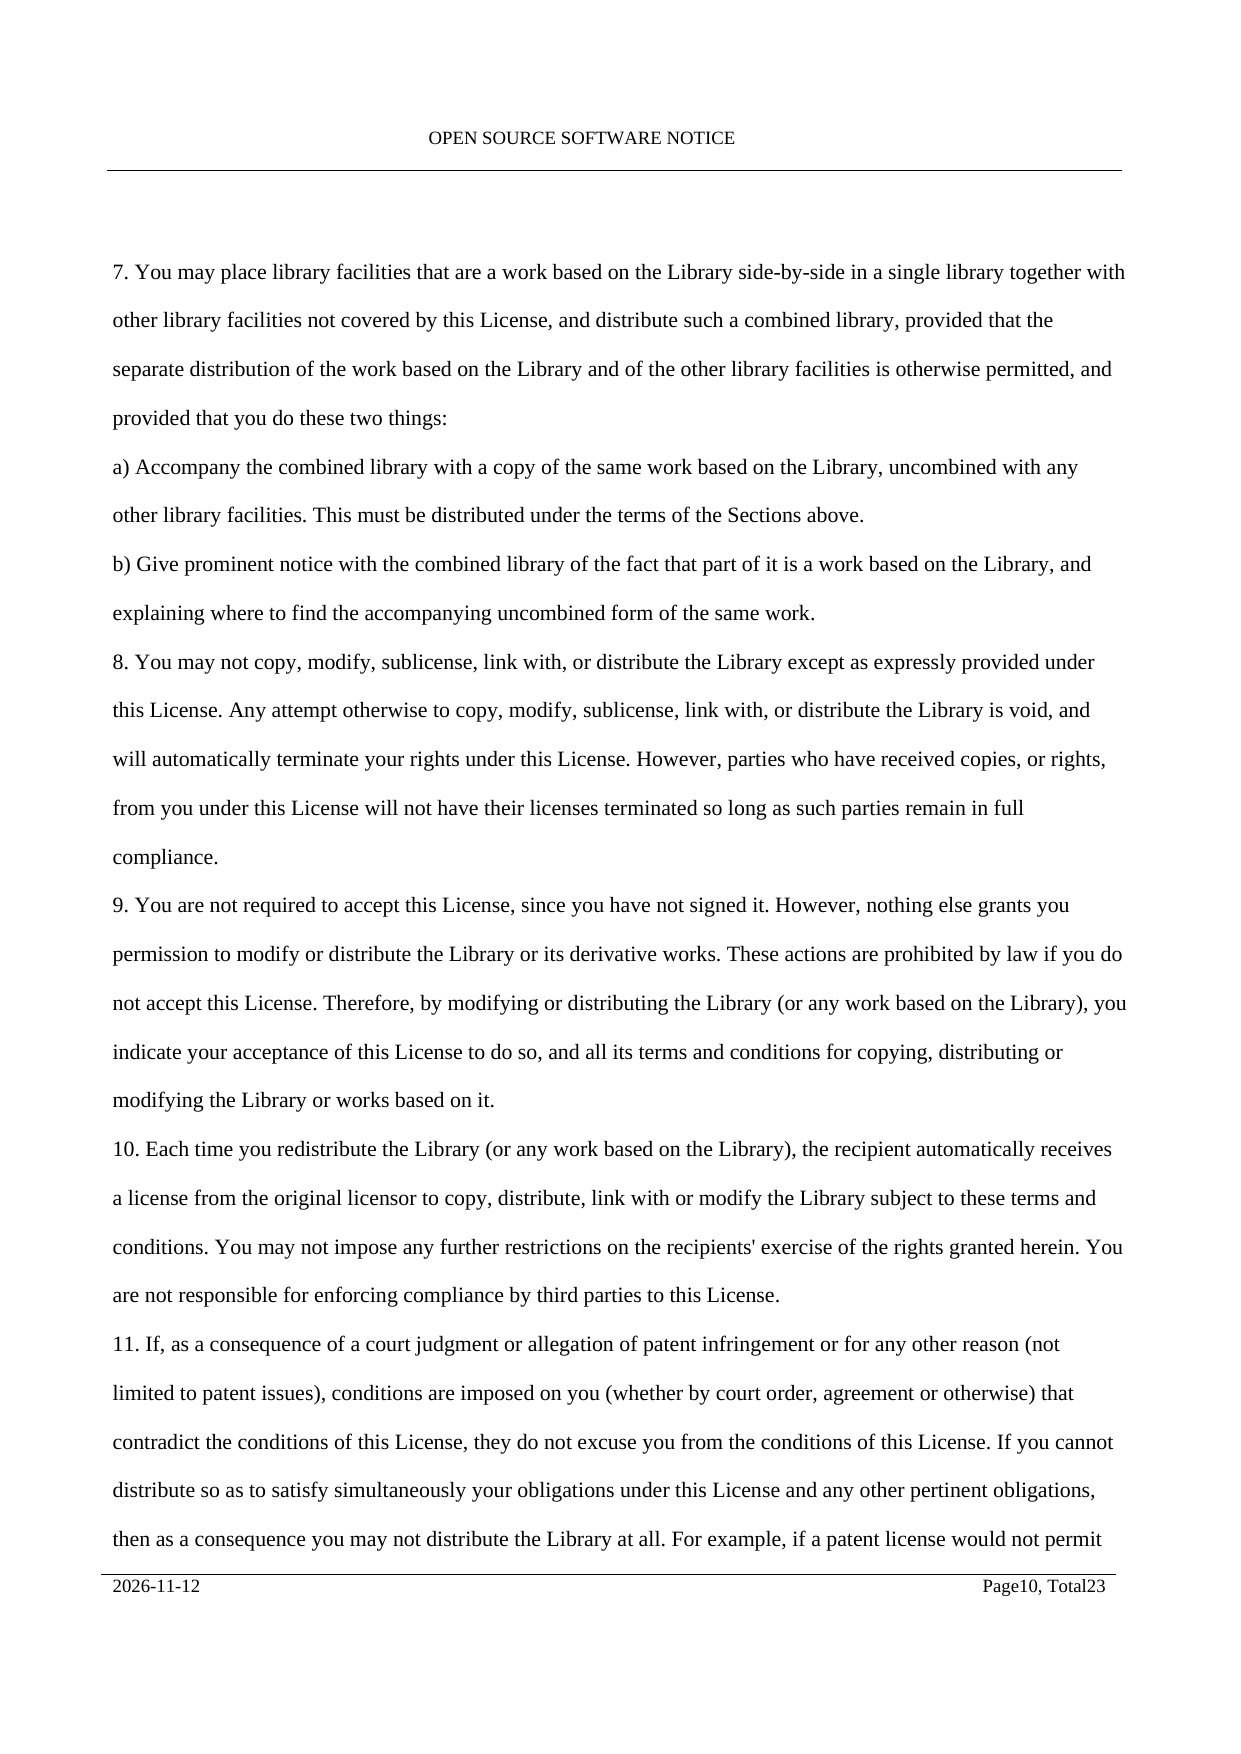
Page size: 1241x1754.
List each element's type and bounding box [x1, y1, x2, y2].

text [112, 206, 1128, 1555]
